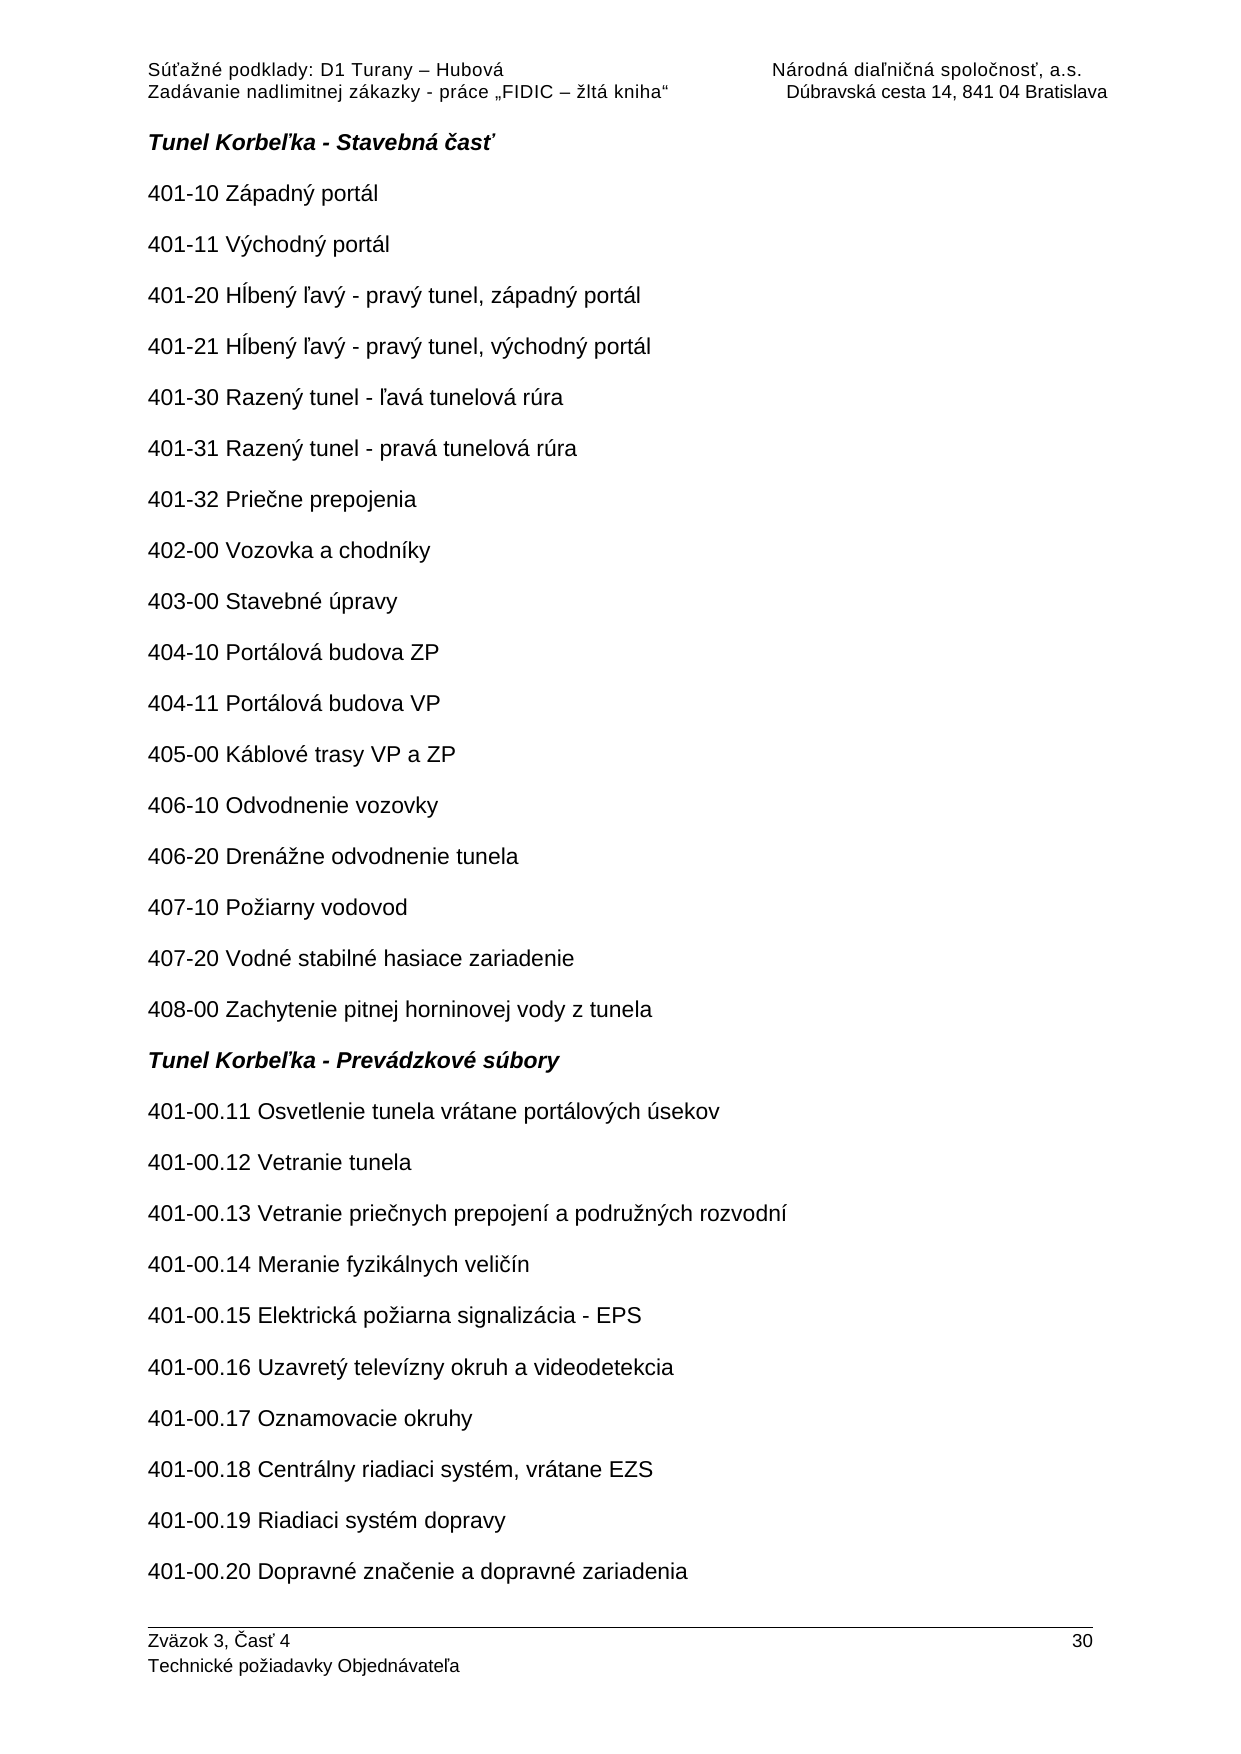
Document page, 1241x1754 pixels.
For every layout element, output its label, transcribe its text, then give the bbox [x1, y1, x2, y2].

text 401-31 Razený tunel - pravá tunelová rúra [148, 435, 1093, 461]
text 401-00.12 Vetranie tunela [148, 1149, 1093, 1176]
text 401-00.20 Dopravné značenie a dopravné zariadenia [148, 1558, 1093, 1584]
text 406-10 Odvodnenie vozovky [148, 792, 1093, 818]
text 403-00 Stavebné úpravy [148, 588, 1093, 614]
text 401-00.11 Osvetlenie tunela vrátane portálových úsekov [148, 1098, 1093, 1125]
text 406-20 Drenážne odvodnenie tunela [148, 843, 1093, 869]
text 401-00.15 Elektrická požiarna signalizácia - EPS [148, 1302, 1093, 1329]
text Tunel Korbeľka - Stavebná časť [148, 128, 1093, 155]
text 401-00.16 Uzavretý televízny okruh a videodetekcia [148, 1353, 1093, 1380]
text 401-10 Západný portál [148, 179, 1093, 206]
text 401-21 Hĺbený ľavý - pravý tunel, východný portál [148, 333, 1093, 359]
text 401-00.18 Centrálny riadiaci systém, vrátane EZS [148, 1456, 1093, 1482]
text 401-00.17 Oznamovacie okruhy [148, 1404, 1093, 1431]
text 401-32 Priečne prepojenia [148, 486, 1093, 512]
text 401-00.14 Meranie fyzikálnych veličín [148, 1251, 1093, 1278]
text 407-10 Požiarny vodovod [148, 894, 1093, 921]
text 401-00.19 Riadiaci systém dopravy [148, 1507, 1093, 1533]
text 405-00 Káblové trasy VP a ZP [148, 741, 1093, 767]
text 408-00 Zachytenie pitnej horninovej vody z tunela [148, 996, 1093, 1023]
text 401-20 Hĺbený ľavý - pravý tunel, západný portál [148, 282, 1093, 308]
text 401-11 Východný portál [148, 231, 1093, 257]
text 401-00.13 Vetranie priečnych prepojení a podružných rozvodní [148, 1200, 1093, 1227]
text Tunel Korbeľka - Prevádzkové súbory [148, 1047, 1093, 1074]
text 407-20 Vodné stabilné hasiace zariadenie [148, 945, 1093, 972]
text 404-10 Portálová budova ZP [148, 639, 1093, 665]
text 401-30 Razený tunel - ľavá tunelová rúra [148, 384, 1093, 410]
text 402-00 Vozovka a chodníky [148, 537, 1093, 563]
text 404-11 Portálová budova VP [148, 690, 1093, 716]
